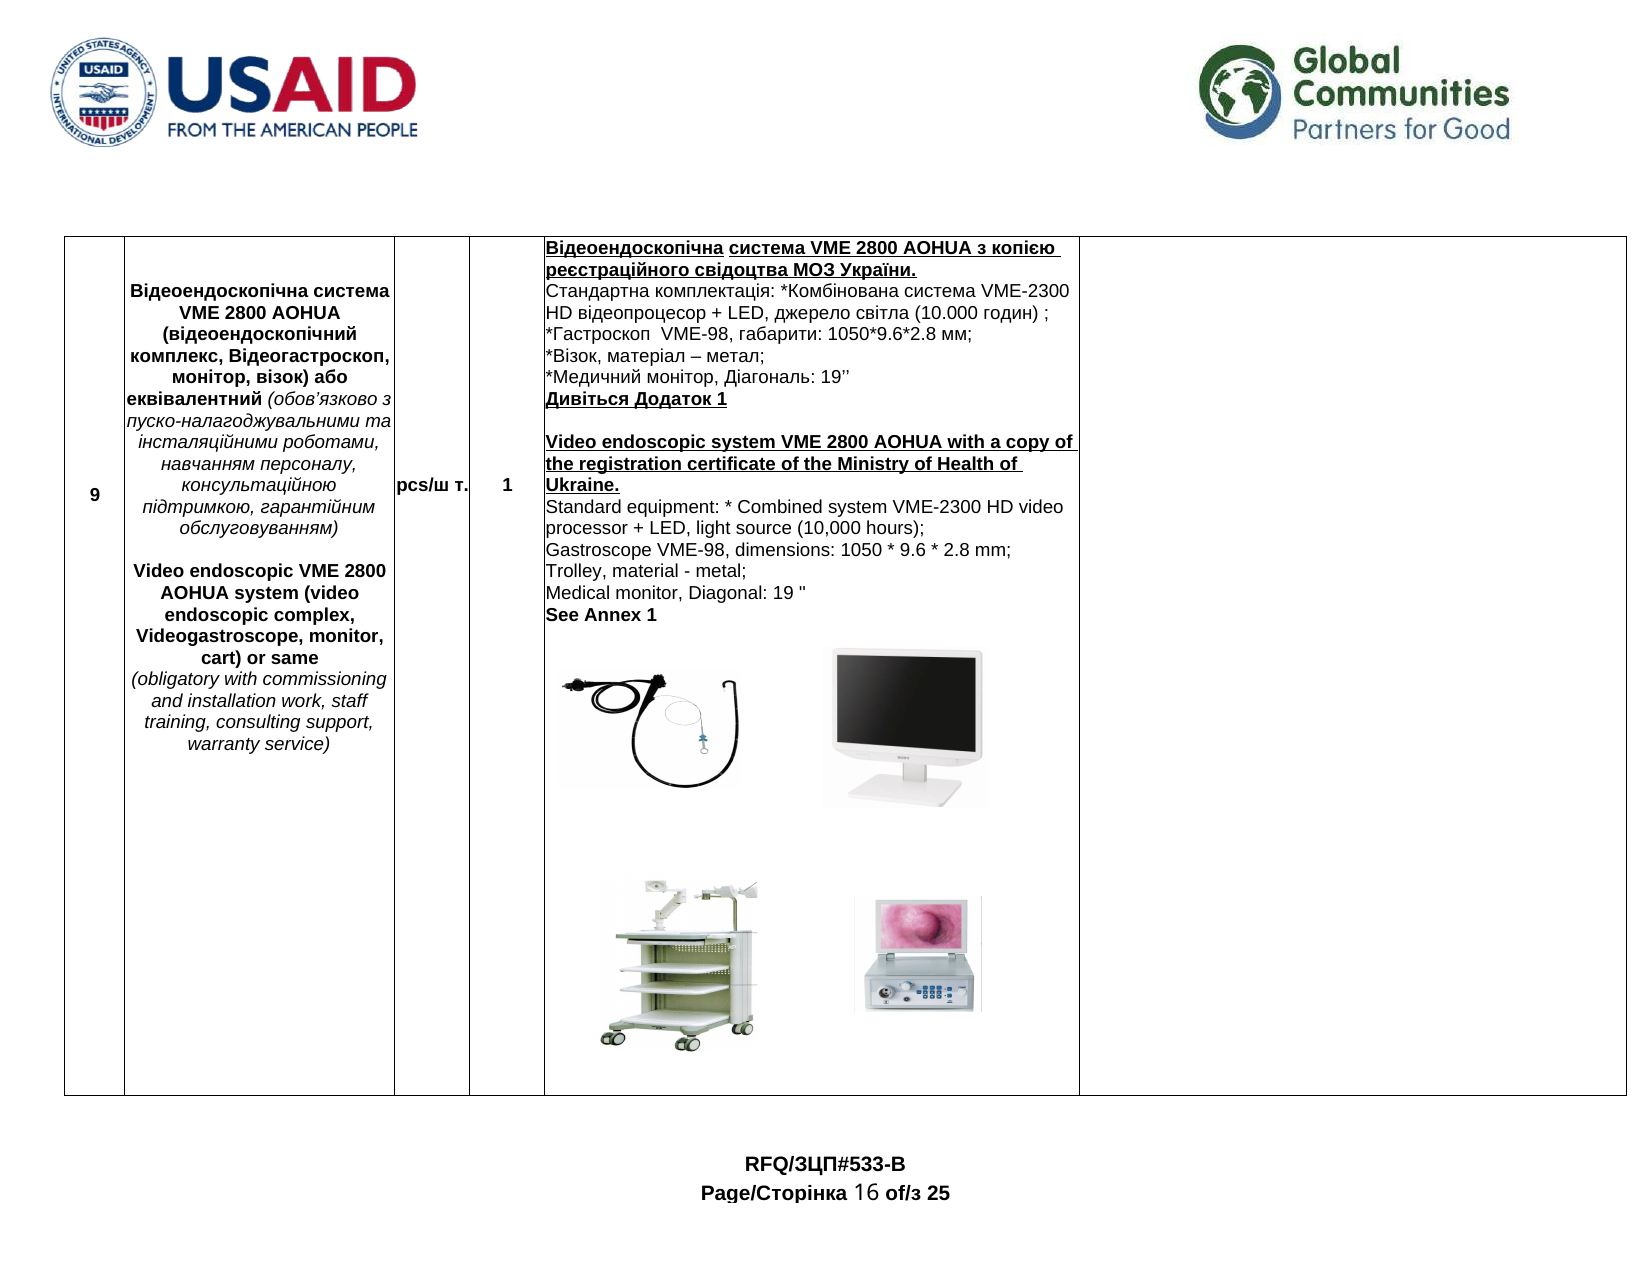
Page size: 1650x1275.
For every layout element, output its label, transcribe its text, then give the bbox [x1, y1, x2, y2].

table_header pcs/ш т. [395, 237, 469, 1095]
table_header 9 [65, 237, 124, 1095]
table_header Відеоендоскопічна система VME 2800 AOHUA з копією реєстраційного свідоцтва МОЗ України. Стандартна комплектація: *Комбінована система VME-2300 HD відеопроцесор + LED, джерело світла (10.000 годин) ; *Гастроскоп VME-98, габарити: 1050*9.6*2.8 мм; *Візок, матеріал – метал; *Медичний монітор, Діагональ: 19’’ Дивіться Додаток 1 Video endoscopic system VME 2800 AOHUA with a copy of the registration certificate of the Ministry of Health of Ukraine. Standard equipment: * Combined system VME-2300 HD video processor + LED, light source (10,000 hours); Gastroscope VME-98, dimensions: 1050 * 9.6 * 2.8 mm; Trolley, material - metal; Medical monitor, Diagonal: 19 '' See Annex 1 [545, 237, 1079, 1095]
table_header 1 [470, 237, 544, 1095]
picture [822, 896, 1014, 1012]
picture [1187, 33, 1519, 146]
table_header [1080, 237, 1626, 1095]
table_header Відеоендоскопічна система VME 2800 AOHUA (відеоендоскопічний комплекс, Відеогастроскоп, монітор, візок) або еквівалентний (обов’язково з пуско-налагоджувальними та інсталяційними роботами, навчанням персоналу, консультаційною підтримкою, гарантійним обслуговуванням) Video endoscopic VME 2800 AOHUA system (video endoscopic complex, Videogastroscope, monitor, cart) or same (obligatory with commissioning and installation work, staff training, consulting support, warranty service) [125, 237, 394, 1095]
picture [49, 36, 418, 147]
